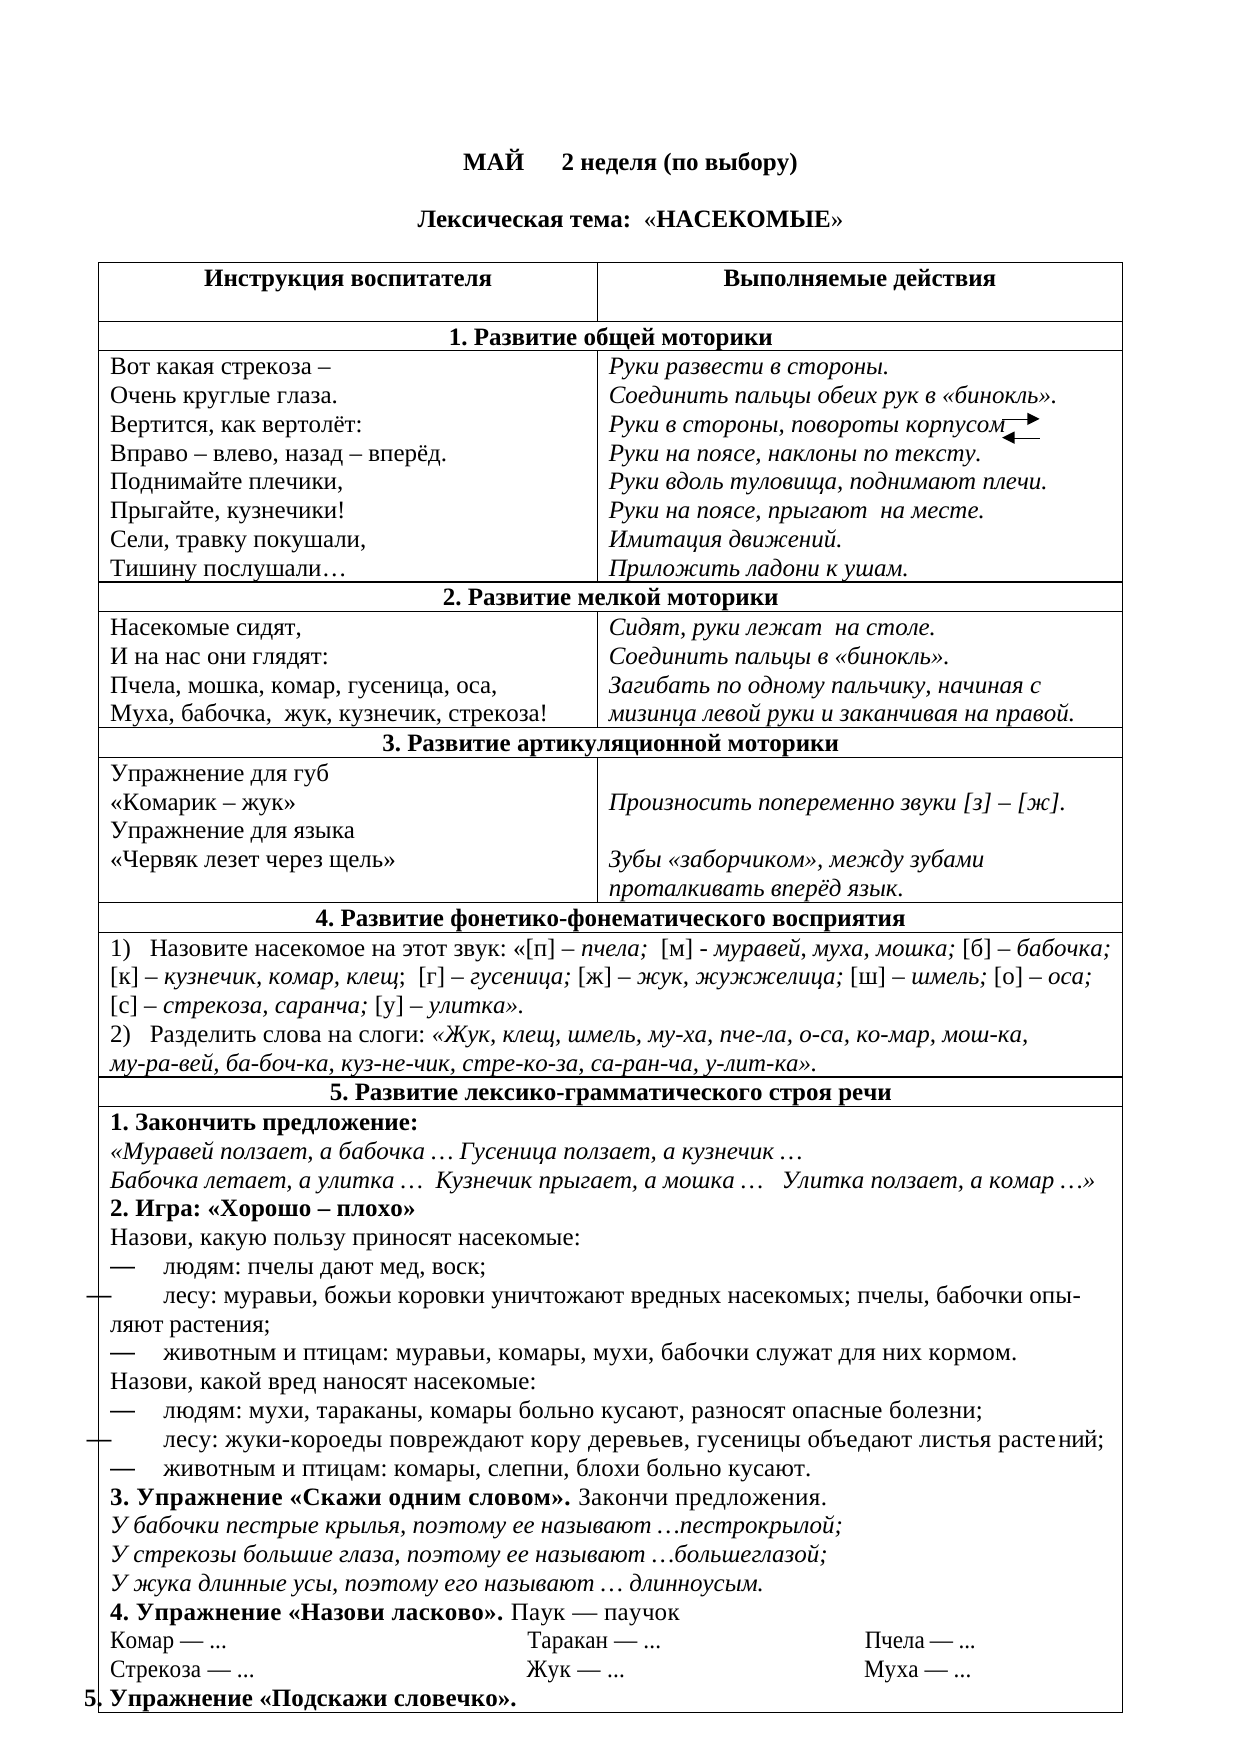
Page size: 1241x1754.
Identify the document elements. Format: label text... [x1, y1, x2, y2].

text Лексическая тема: «НАСЕКОМЫЕ» [110, 204, 1150, 233]
table_cell Сидят, руки лежат на столе. Соединить пальцы в «бинокль». Загибать по одному пальчику, начиная с мизинца левой руки и заканчивая на правой. [598, 612, 1122, 727]
table_cell 1) Назовите насекомое на этот звук: «[п] – пчела; [м] - муравей, муха, мошка; [б] – бабочка; [к] – кузнечик, комар, клещ; [г] – гусеница; [ж] – жук, жужжелица; [ш] – шмель; [о] – оса; [с] – стрекоза, саранча; [у] – улитка». 2) Разделить слова на слоги: «Жук, клещ, шмель, му-ха, пче-ла, о-са, ко-мар, мош-ка, му-ра-вей, ба-боч-ка, куз-не-чик, стре-ко-за, са-ран-ча, у-лит-ка». [99, 933, 1122, 1076]
table_cell 4. Развитие фонетико-фонематического восприятия [99, 903, 1122, 932]
table_cell Вот какая стрекоза – Очень круглые глаза. Вертится, как вертолёт: Вправо – влево, назад – вперёд. Поднимайте плечики, Прыгайте, кузнечики! Сели, травку покушали, Тишину послушали… [99, 351, 597, 581]
table_header Выполняемые действия [598, 263, 1122, 321]
table_cell Руки развести в стороны. Соединить пальцы обеих рук в «бинокль». Руки в стороны, повороты корпусом Руки на поясе, наклоны по тексту. Руки вдоль туловища, поднимают плечи. Руки на поясе, прыгают на месте. Имитация движений. Приложить ладони к ушам. [598, 351, 1122, 581]
table_cell 1. Развитие общей моторики [99, 322, 1122, 350]
table_cell 2. Развитие мелкой моторики [99, 583, 1122, 611]
table_header Инструкция воспитателя [99, 263, 597, 321]
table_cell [99, 1107, 1122, 1712]
table_cell Насекомые сидят, И на нас они глядят: Пчела, мошка, комар, гусеница, оса, Муха, бабочка, жук, кузнечик, стрекоза! [99, 612, 597, 727]
table_cell Упражнение для губ «Комарик – жук» Упражнение для языка «Червяк лезет через щель» [99, 758, 597, 902]
table_cell 5. Развитие лексико-грамматического строя речи [99, 1078, 1122, 1106]
text МАЙ 2 неделя (по выбору) [110, 147, 1150, 176]
table_cell Произносить попеременно звуки [з] – [ж]. Зубы «заборчиком», между зубами проталкивать вперёд язык. [598, 758, 1122, 902]
table_cell 3. Развитие артикуляционной моторики [99, 728, 1122, 757]
